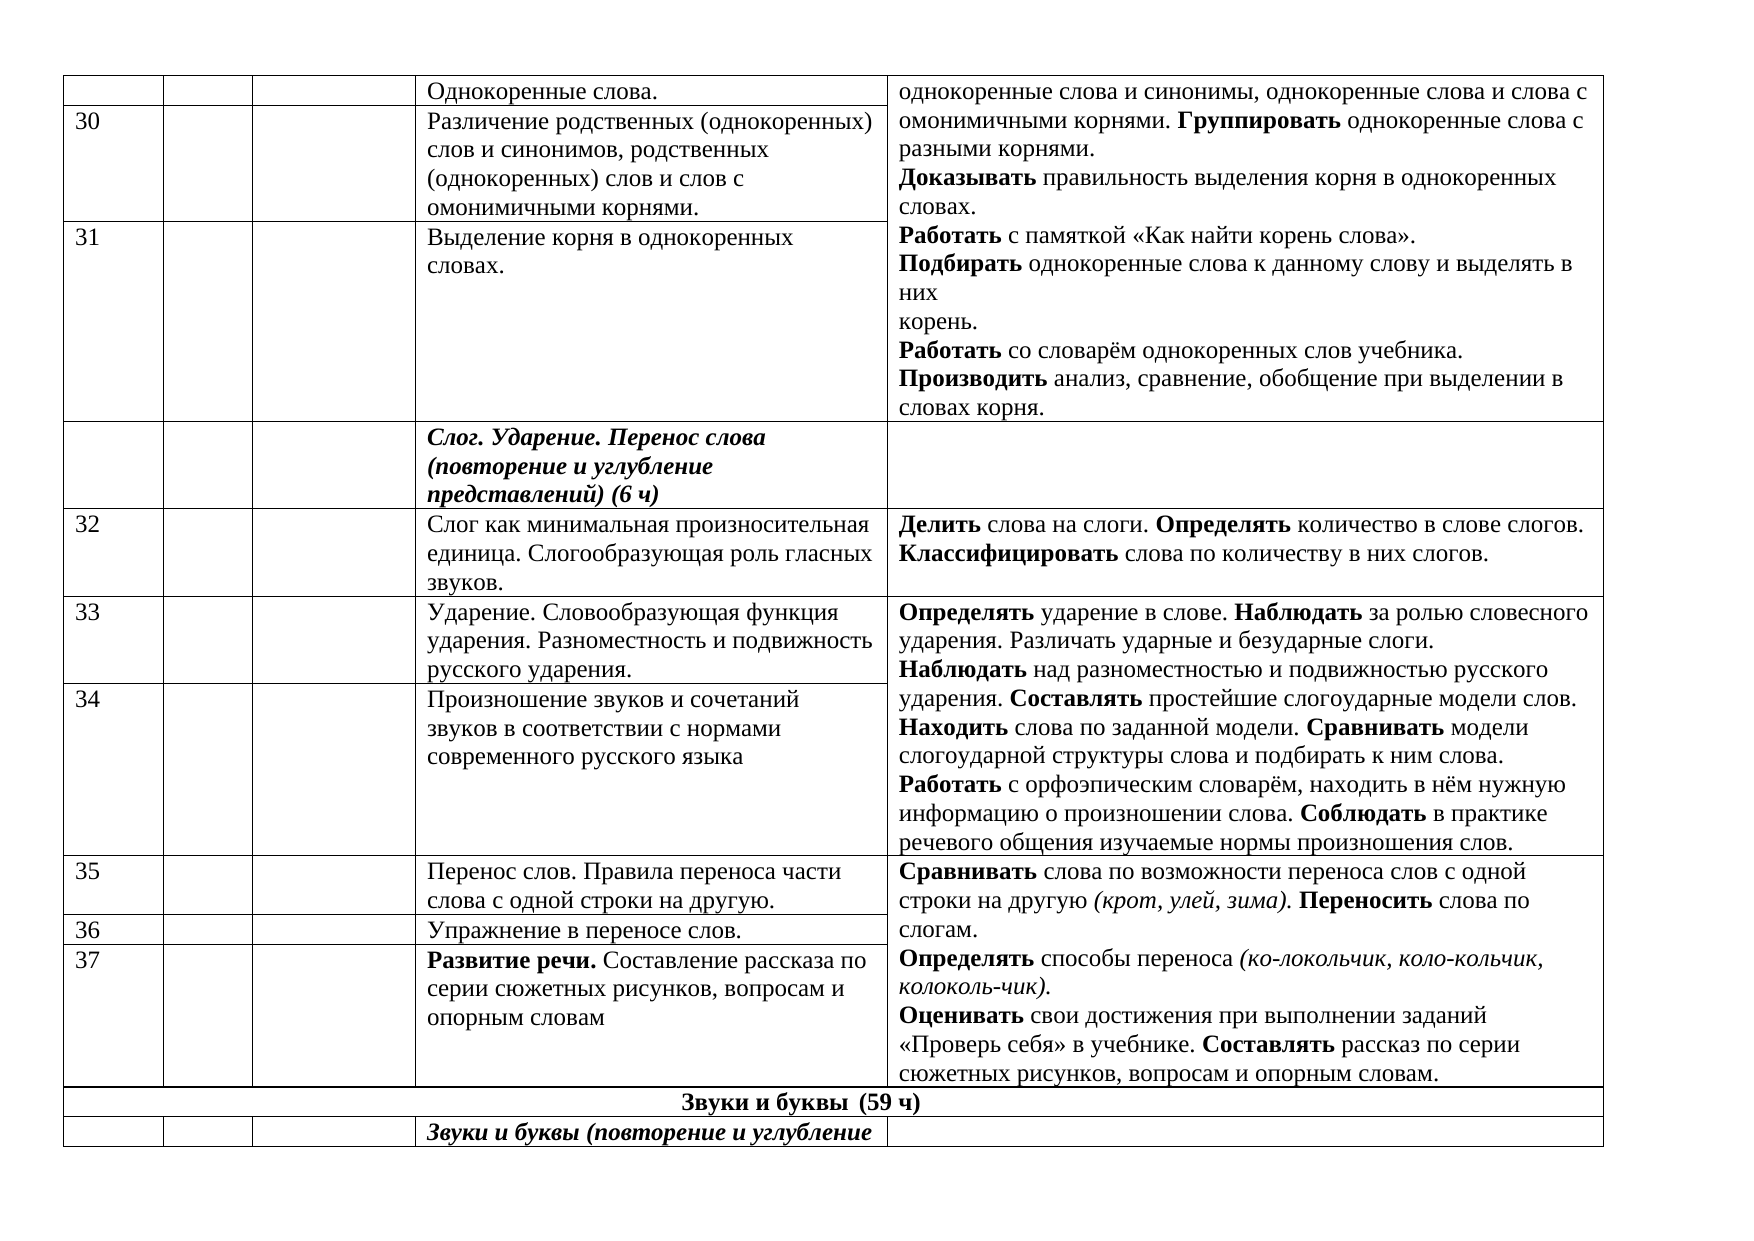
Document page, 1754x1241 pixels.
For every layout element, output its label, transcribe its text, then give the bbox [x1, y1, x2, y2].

table_cell [164, 856, 252, 914]
table_cell [164, 1117, 252, 1146]
table_cell 34 [64, 684, 163, 855]
table_cell [253, 684, 415, 855]
table_cell 37 [64, 945, 163, 1086]
table_cell [888, 1117, 1603, 1146]
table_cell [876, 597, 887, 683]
table_cell Упражнение в переносе слов. [416, 915, 887, 944]
table_cell [253, 509, 415, 596]
table_cell 30 [64, 106, 163, 221]
table_cell [164, 76, 252, 105]
table_cell [164, 106, 252, 221]
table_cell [416, 1117, 887, 1146]
table_cell Звуки и буквы (59 ч) [64, 1088, 1603, 1116]
table_cell [164, 915, 252, 944]
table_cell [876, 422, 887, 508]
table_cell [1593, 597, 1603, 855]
table_cell [64, 422, 163, 508]
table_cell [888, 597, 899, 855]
table_cell 36 [64, 915, 163, 944]
table_cell [164, 422, 252, 508]
table_cell Развитие речи. Составление рассказа по серии сюжетных рисунков, вопросам и опорным словам [416, 945, 887, 1086]
table_cell 33 [64, 597, 163, 683]
table_cell [64, 1117, 163, 1146]
table_cell Различение родственных (однокоренных) слов и синонимов, родственных (однокоренных) слов и слов с омонимичными корнями. [416, 106, 887, 221]
table_cell [888, 422, 1603, 508]
table_cell 29 [64, 76, 163, 105]
table_cell [253, 106, 415, 221]
table_cell 31 [64, 222, 163, 421]
table_cell [253, 597, 415, 683]
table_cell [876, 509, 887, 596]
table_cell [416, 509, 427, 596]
table_cell Произношение звуков и сочетаний звуков в соответствии с нормами современного русского языка [416, 684, 887, 855]
table_cell 35 [64, 856, 163, 914]
table_cell [253, 422, 415, 508]
table_cell [253, 222, 415, 421]
table_cell [253, 1117, 415, 1146]
table_cell [253, 945, 415, 1086]
table_cell Выделение корня в однокоренных словах. [416, 222, 887, 421]
table_cell 32 [64, 509, 163, 596]
table_cell Делить слова на слоги. Определять количество в слове слогов. Классифицировать слова по количеству в них слогов. [888, 509, 1603, 596]
table_cell [164, 509, 252, 596]
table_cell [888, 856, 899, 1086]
table_cell [164, 945, 252, 1086]
table_cell [253, 76, 415, 105]
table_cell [416, 76, 887, 105]
table_cell [253, 915, 415, 944]
table_cell [164, 597, 252, 683]
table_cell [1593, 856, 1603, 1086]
table_cell Перенос слов. Правила переноса части слова с одной строки на другую. [416, 856, 887, 914]
table_cell [164, 222, 252, 421]
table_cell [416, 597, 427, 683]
table_cell [253, 856, 415, 914]
table_cell [164, 684, 252, 855]
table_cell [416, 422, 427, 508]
